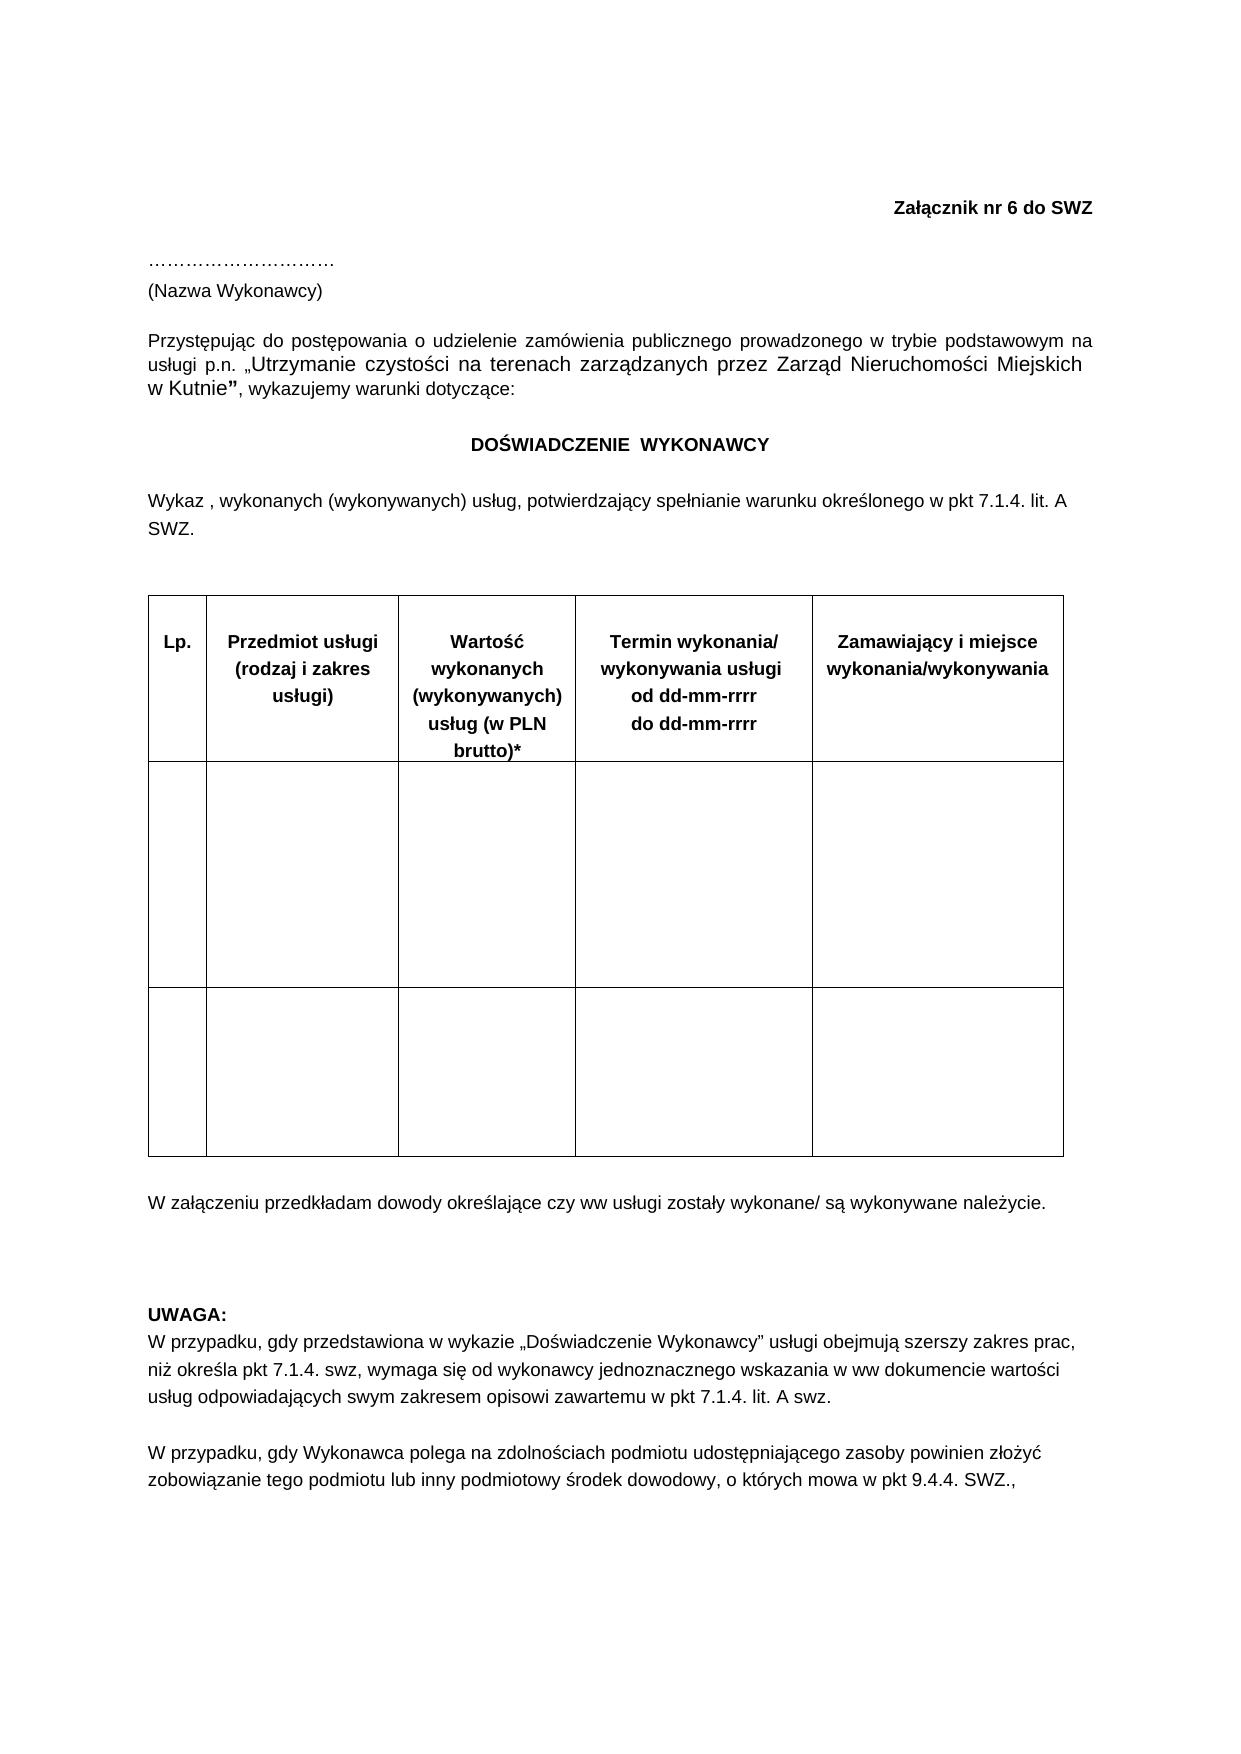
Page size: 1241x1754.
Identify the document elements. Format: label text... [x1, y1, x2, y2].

table_cell [149, 988, 206, 1156]
table_cell [813, 762, 1063, 987]
text Przystępując do postępowania o udzielenie zamówienia publicznego prowadzonego w trybie podstawowym na usługi p.n. „Utrzymanie czystości na terenach zarządzanych przez Zarząd Nieruchomości Miejskich w Kutnie”, wykazujemy warunki dotyczące: [148, 330, 1093, 399]
text DOŚWIADCZENIE WYKONAWCY [148, 428, 1093, 456]
text Załącznik nr 6 do SWZ [148, 197, 1093, 219]
table_header Lp. [149, 596, 206, 761]
table_header Zamawiający i miejsce wykonania/wykonywania [813, 596, 1063, 761]
table_cell [576, 988, 812, 1156]
text (Nazwa Wykonawcy) [148, 274, 1093, 301]
text UWAGA: W przypadku, gdy przedstawiona w wykazie „Doświadczenie Wykonawcy” usługi obejmują szerszy zakres prac, niż określa pkt 7.1.4. swz, wymaga się od wykonawcy jednoznacznego wskazania w ww dokumencie wartości usług odpowiadających swym zakresem opisowi zawartemu w pkt 7.1.4. lit. A swz. [148, 1298, 1093, 1407]
text Wykaz , wykonanych (wykonywanych) usług, potwierdzający spełnianie warunku określonego w pkt 7.1.4. lit. A SWZ. [148, 485, 1093, 539]
table_header Wartość wykonanych (wykonywanych) usług (w PLN brutto)* [399, 596, 575, 761]
table_cell [399, 988, 575, 1156]
text W załączeniu przedkładam dowody określające czy ww usługi zostały wykonane/ są wykonywane należycie. [148, 1186, 1093, 1213]
table_cell [207, 762, 398, 987]
table_cell [399, 762, 575, 987]
table_header Przedmiot usługi (rodzaj i zakres usługi) [207, 596, 398, 761]
text ………………………… [148, 244, 1093, 271]
text W przypadku, gdy Wykonawca polega na zdolnościach podmiotu udostępniającego zasoby powinien złożyć zobowiązanie tego podmiotu lub inny podmiotowy środek dowodowy, o których mowa w pkt 9.4.4. SWZ., [148, 1436, 1093, 1491]
table_cell [207, 988, 398, 1156]
table_header Termin wykonania/ wykonywania usługi od dd-mm-rrrr do dd-mm-rrrr [576, 596, 812, 761]
table_cell [576, 762, 812, 987]
table_cell [813, 988, 1063, 1156]
table_cell [149, 762, 206, 987]
